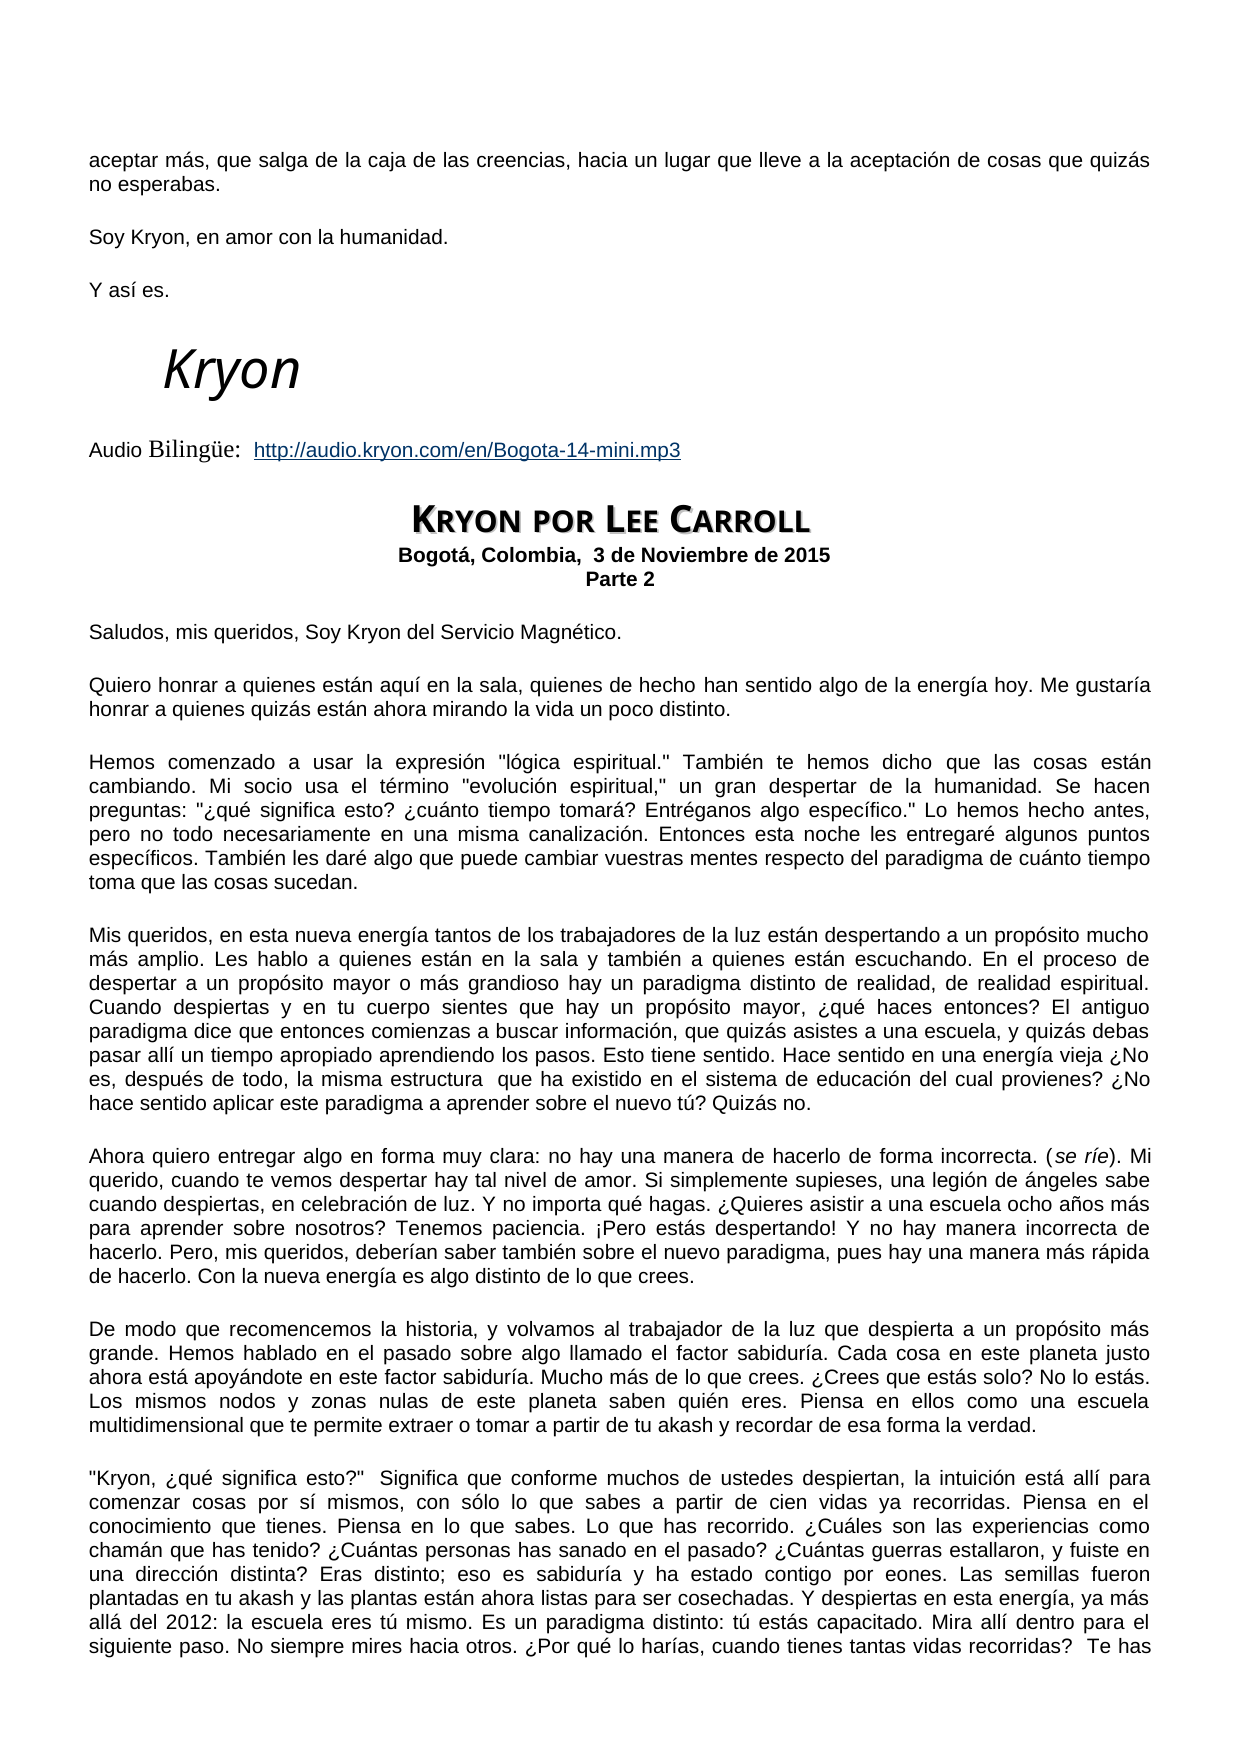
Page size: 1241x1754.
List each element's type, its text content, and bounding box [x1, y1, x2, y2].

text Audio Bilingüe: http://audio.kryon.com/en/Bogota-14-mini.mp3 [89, 434, 1152, 463]
text Quiero honrar a quienes están aquí en la sala, quienes de hecho han sentido algo de la energía hoy. Me gustaría honrar a quienes quizás están ahora mirando la vida un poco distinto. [89, 673, 1152, 721]
subtitle Kryon por Lee Carroll Bogotá, Colombia, 3 de Noviembre de 2015 Parte 2 [89, 492, 1152, 591]
text Soy Kryon, en amor con la humanidad. [89, 225, 1152, 249]
text Mis queridos, en esta nueva energía tantos de los trabajadores de la luz están despertando a un propósito mucho más amplio. Les hablo a quienes están en la sala y también a quienes están escuchando. En el proceso de despertar a un propósito mayor o más grandioso hay un paradigma distinto de realidad, de realidad espiritual. Cuando despiertas y en tu cuerpo sientes que hay un propósito mayor, ¿qué haces entonces? El antiguo paradigma dice que entonces comienzas a buscar información, que quizás asistes a una escuela, y quizás debas pasar allí un tiempo apropiado aprendiendo los pasos. Esto tiene sentido. Hace sentido en una energía vieja ¿No es, después de todo, la misma estructura que ha existido en el sistema de educación del cual provienes? ¿No hace sentido aplicar este paradigma a aprender sobre el nuevo tú? Quizás no. [89, 923, 1152, 1115]
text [89, 148, 1152, 196]
text Kryon [89, 331, 1152, 405]
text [89, 1466, 1152, 1657]
text De modo que recomencemos la historia, y volvamos al trabajador de la luz que despierta a un propósito más grande. Hemos hablado en el pasado sobre algo llamado el factor sabiduría. Cada cosa en este planeta justo ahora está apoyándote en este factor sabiduría. Mucho más de lo que crees. ¿Crees que estás solo? No lo estás. Los mismos nodos y zonas nulas de este planeta saben quién eres. Piensa en ellos como una escuela multidimensional que te permite extraer o tomar a partir de tu akash y recordar de esa forma la verdad. [89, 1317, 1152, 1437]
text Hemos comenzado a usar la expresión "lógica espiritual." También te hemos dicho que las cosas están cambiando. Mi socio usa el término "evolución espiritual," un gran despertar de la humanidad. Se hacen preguntas: "¿qué significa esto? ¿cuánto tiempo tomará? Entréganos algo específico." Lo hemos hecho antes, pero no todo necesariamente en una misma canalización. Entonces esta noche les entregaré algunos puntos específicos. También les daré algo que puede cambiar vuestras mentes respecto del paradigma de cuánto tiempo toma que las cosas sucedan. [89, 750, 1152, 894]
text Ahora quiero entregar algo en forma muy clara: no hay una manera de hacerlo de forma incorrecta. (se ríe). Mi querido, cuando te vemos despertar hay tal nivel de amor. Si simplemente supieses, una legión de ángeles sabe cuando despiertas, en celebración de luz. Y no importa qué hagas. ¿Quieres asistir a una escuela ocho años más para aprender sobre nosotros? Tenemos paciencia. ¡Pero estás despertando! Y no hay manera incorrecta de hacerlo. Pero, mis queridos, deberían saber también sobre el nuevo paradigma, pues hay una manera más rápida de hacerlo. Con la nueva energía es algo distinto de lo que crees. [89, 1144, 1152, 1288]
text Saludos, mis queridos, Soy Kryon del Servicio Magnético. [89, 620, 1152, 644]
text Y así es. [89, 278, 1152, 302]
